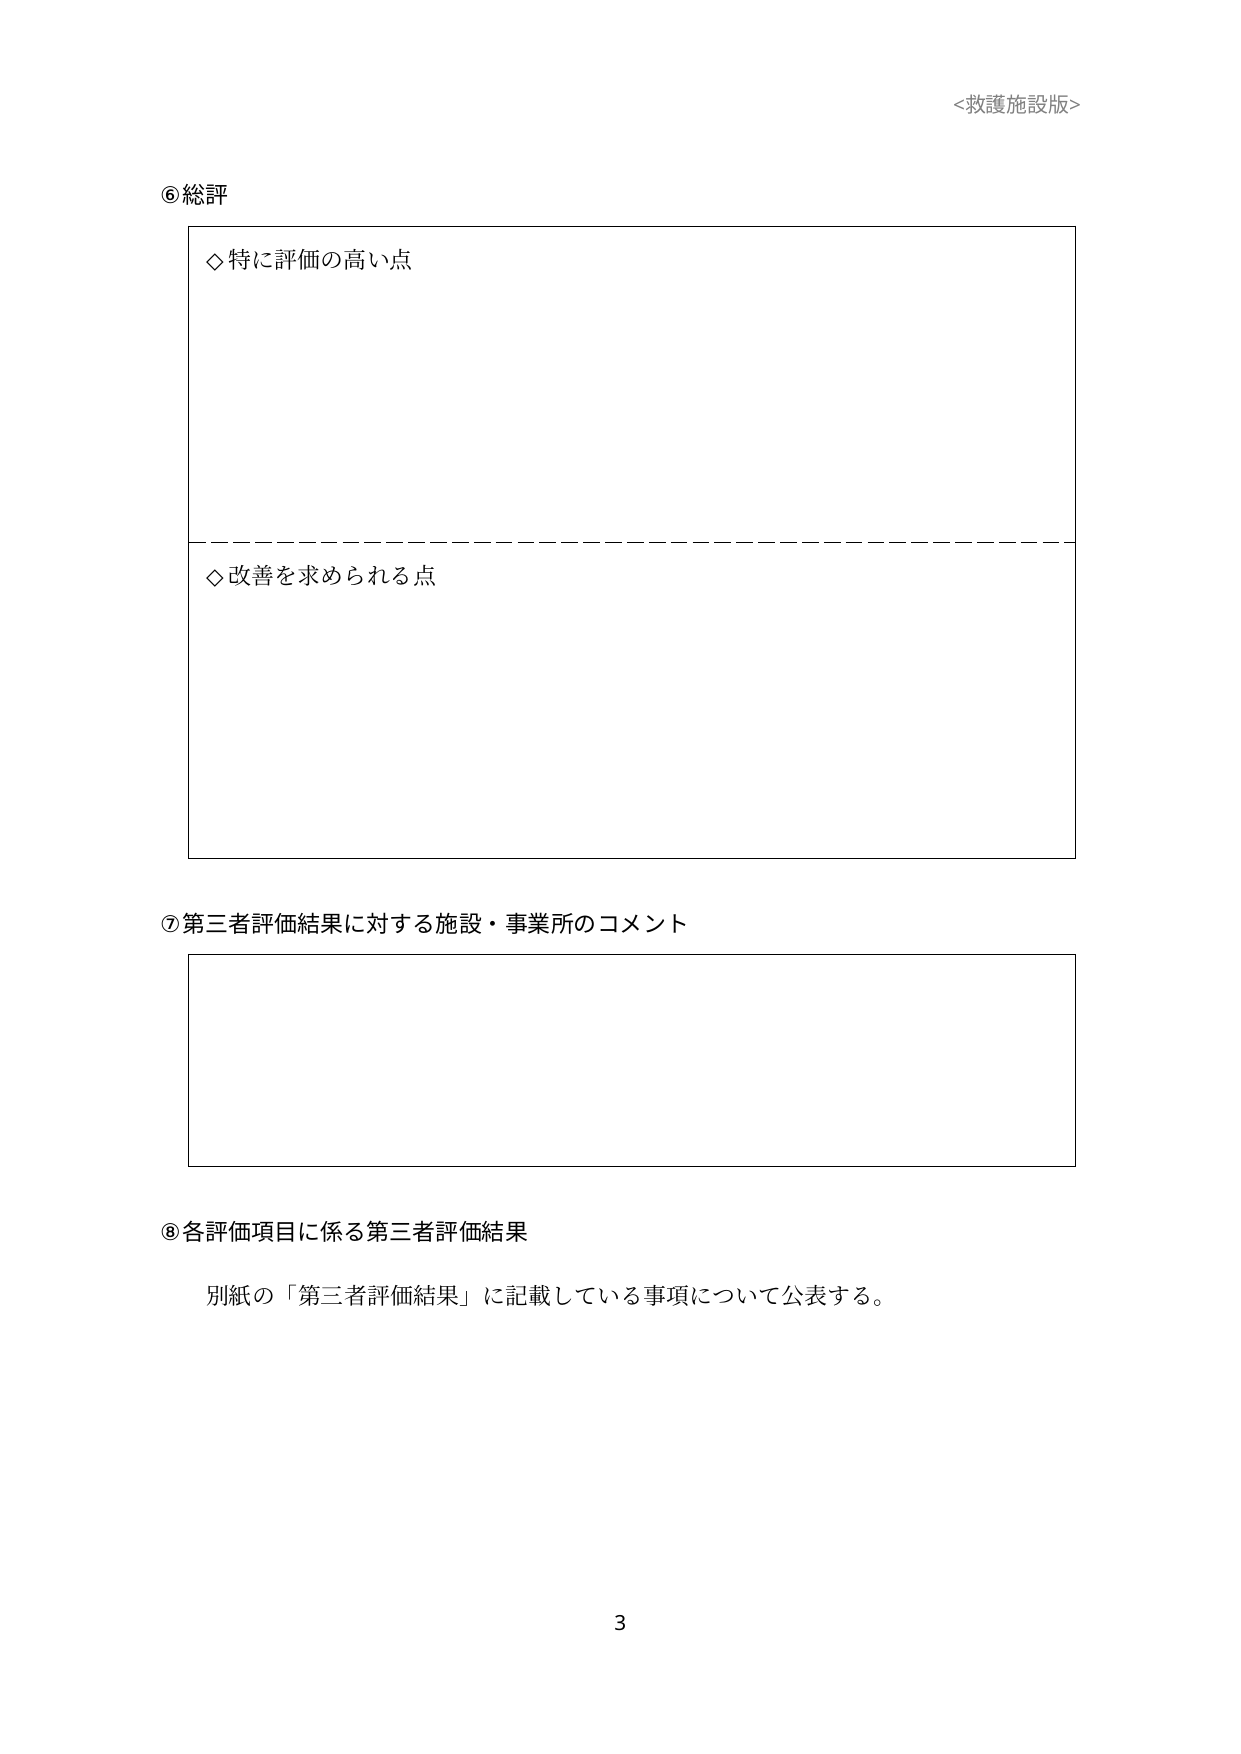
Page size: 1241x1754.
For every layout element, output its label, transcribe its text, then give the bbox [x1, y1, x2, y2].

text ⑦第三者評価結果に対する施設・事業所のコメント [160, 890, 1081, 954]
table_cell ◇改善を求められる点 [189, 542, 1075, 857]
text ⑧各評価項目に係る第三者評価結果 [160, 1199, 1081, 1263]
text 別紙の「第三者評価結果」に記載している事項について公表する。 [160, 1263, 1081, 1326]
table_header ◇特に評価の高い点 [189, 227, 1075, 542]
text ⑥総評 [160, 162, 1081, 226]
table_header [189, 955, 1075, 1166]
